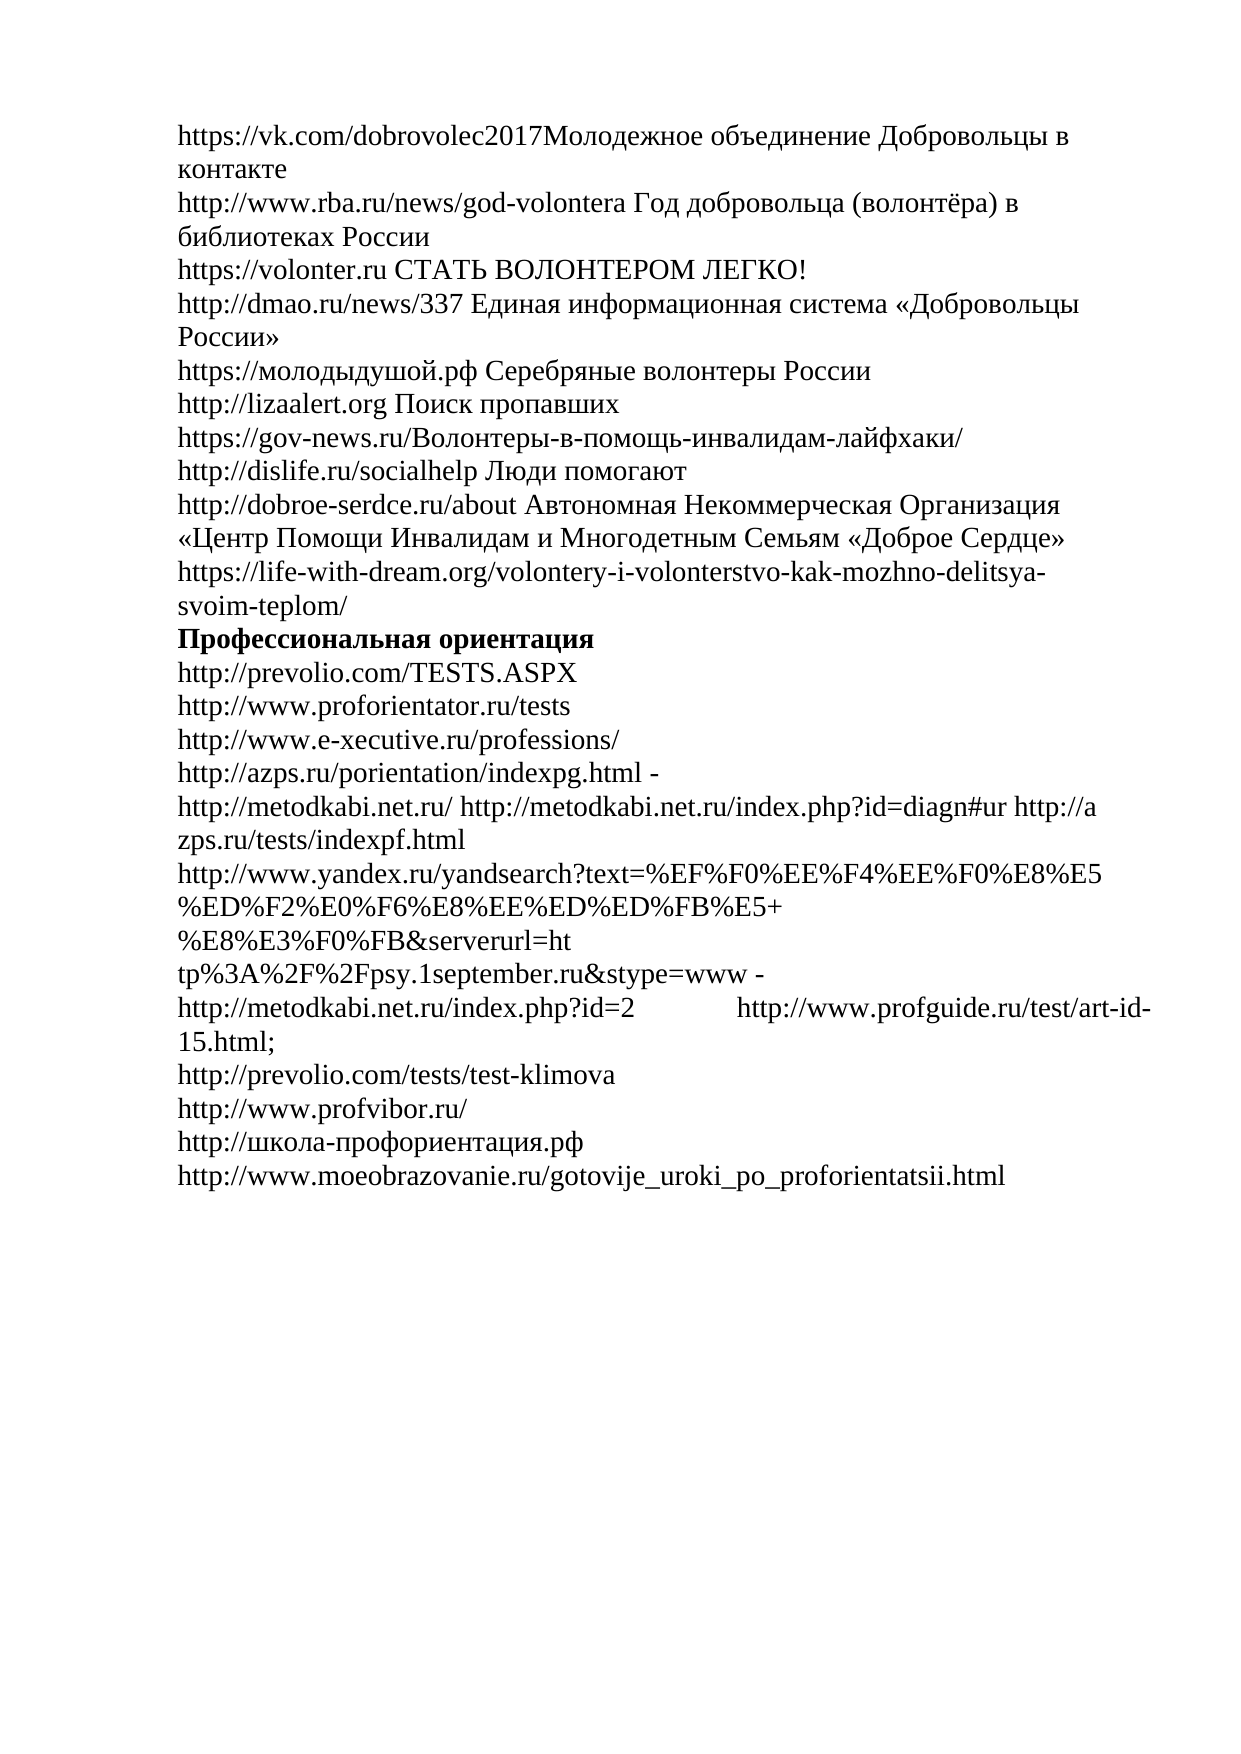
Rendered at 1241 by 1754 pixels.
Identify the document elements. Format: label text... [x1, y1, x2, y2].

text http://prevolio.com/tests/test-klimova [177, 1057, 1152, 1091]
text http://azps.ru/porientation/indexpg.html - [177, 755, 1152, 789]
text «Центр Помощи Инвалидам и Многодетным Семьям «Доброе Сердце» [177, 521, 1152, 554]
text svoim-teplom/ [177, 588, 1152, 621]
text http://dobroe-serdce.ru/about Автономная Некоммерческая Организация [177, 487, 1152, 521]
text Профессиональная ориентация [177, 621, 1152, 655]
text https://volonter.ru СТАТЬ ВОЛОНТЕРОМ ЛЕГКО! [177, 252, 1152, 286]
text http://prevolio.com/TESTS.ASPX [177, 655, 1152, 688]
text http://www.proforientator.ru/tests [177, 688, 1152, 722]
text https://gov-news.ru/Волонтеры-в-помощь-инвалидам-лайфхаки/ [177, 420, 1152, 453]
text http://metodkabi.net.ru/ http://metodkabi.net.ru/index.php?id=diagn#ur http://a [177, 789, 1152, 822]
text http://metodkabi.net.ru/index.php?id=2 http://www.profguide.ru/test/art-id-15.html; [177, 990, 1152, 1057]
text России» [177, 319, 1152, 353]
text https://life-with-dream.org/volontery-i-volonterstvo-kak-mozhno-delitsya- [177, 554, 1152, 588]
text http://школа-профориентация.рф [177, 1124, 1152, 1158]
text tp%3A%2F%2Fpsy.1september.ru&stype=www - [177, 957, 1152, 990]
text zps.ru/tests/indexpf.html [177, 822, 1152, 856]
text https://молодыдушой.рф Серебряные волонтеры России [177, 353, 1152, 386]
text контакте [177, 152, 1152, 185]
text https://vk.com/dobrovolec2017Молодежное объединение Добровольцы в [177, 118, 1152, 152]
text http://dmao.ru/news/337 Единая информационная система «Добровольцы [177, 286, 1152, 319]
text http://www.e-xecutive.ru/professions/ [177, 722, 1152, 755]
text библиотеках России [177, 219, 1152, 252]
text http://www.rba.ru/news/god-volontera Год добровольца (волонтёра) в [177, 185, 1152, 219]
text http://www.moeobrazovanie.ru/gotovije_uroki_po_proforientatsii.html [177, 1158, 1152, 1191]
text http://lizaalert.org Поиск пропавших [177, 386, 1152, 420]
text http://www.profvibor.ru/ [177, 1091, 1152, 1124]
text %ED%F2%E0%F6%E8%EE%ED%ED%FB%E5+%E8%E3%F0%FB&serverurl=ht [177, 889, 1152, 957]
text http://dislife.ru/socialhelp Люди помогают [177, 453, 1152, 487]
text http://www.yandex.ru/yandsearch?text=%EF%F0%EE%F4%EE%F0%E8%E5 [177, 856, 1152, 889]
